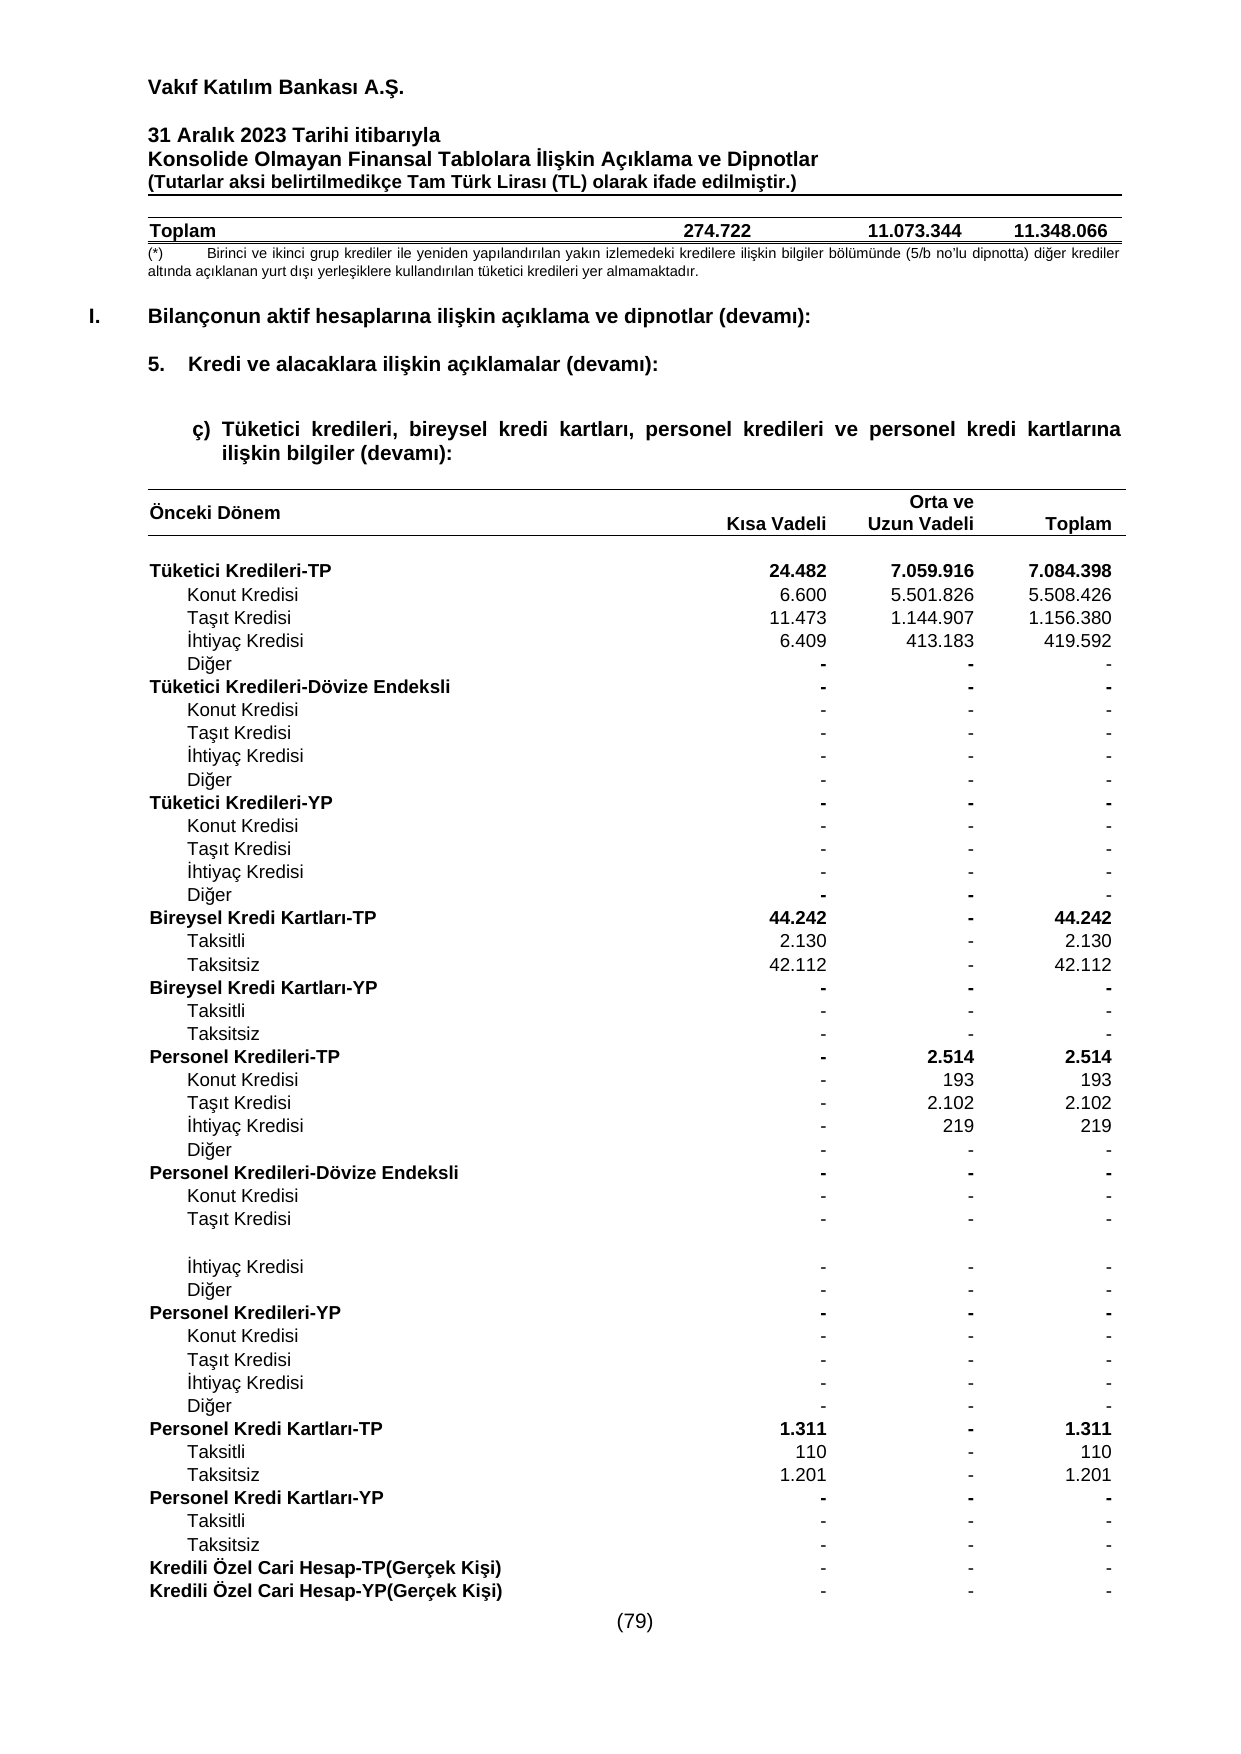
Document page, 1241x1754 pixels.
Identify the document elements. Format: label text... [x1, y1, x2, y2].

text 5. Kredi ve alacaklara ilişkin açıklamalar (devamı): [148, 352, 1122, 376]
text I. Bilançonun aktif hesaplarına ilişkin açıklama ve dipnotlar (devamı): [89, 304, 1122, 328]
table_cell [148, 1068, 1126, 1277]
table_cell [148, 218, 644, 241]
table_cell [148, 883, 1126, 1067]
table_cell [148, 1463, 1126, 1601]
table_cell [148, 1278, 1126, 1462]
text ç) Tüketici kredileri, bireysel kredi kartları, personel kredileri ve personel kredi kartlarına ilişkin bilgiler (devamı): [192, 417, 1122, 465]
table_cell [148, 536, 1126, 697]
text (*) Birinci ve ikinci grup krediler ile yeniden yapılandırılan yakın izlemedeki kredilere ilişkin bilgiler bölümünde (5/b no’lu dipnotta) diğer krediler altında açıklanan yurt dışı yerleşiklere kullandırılan tüketici kredileri yer almamaktadır. [148, 244, 1122, 280]
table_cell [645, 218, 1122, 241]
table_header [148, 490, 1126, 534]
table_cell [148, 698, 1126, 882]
